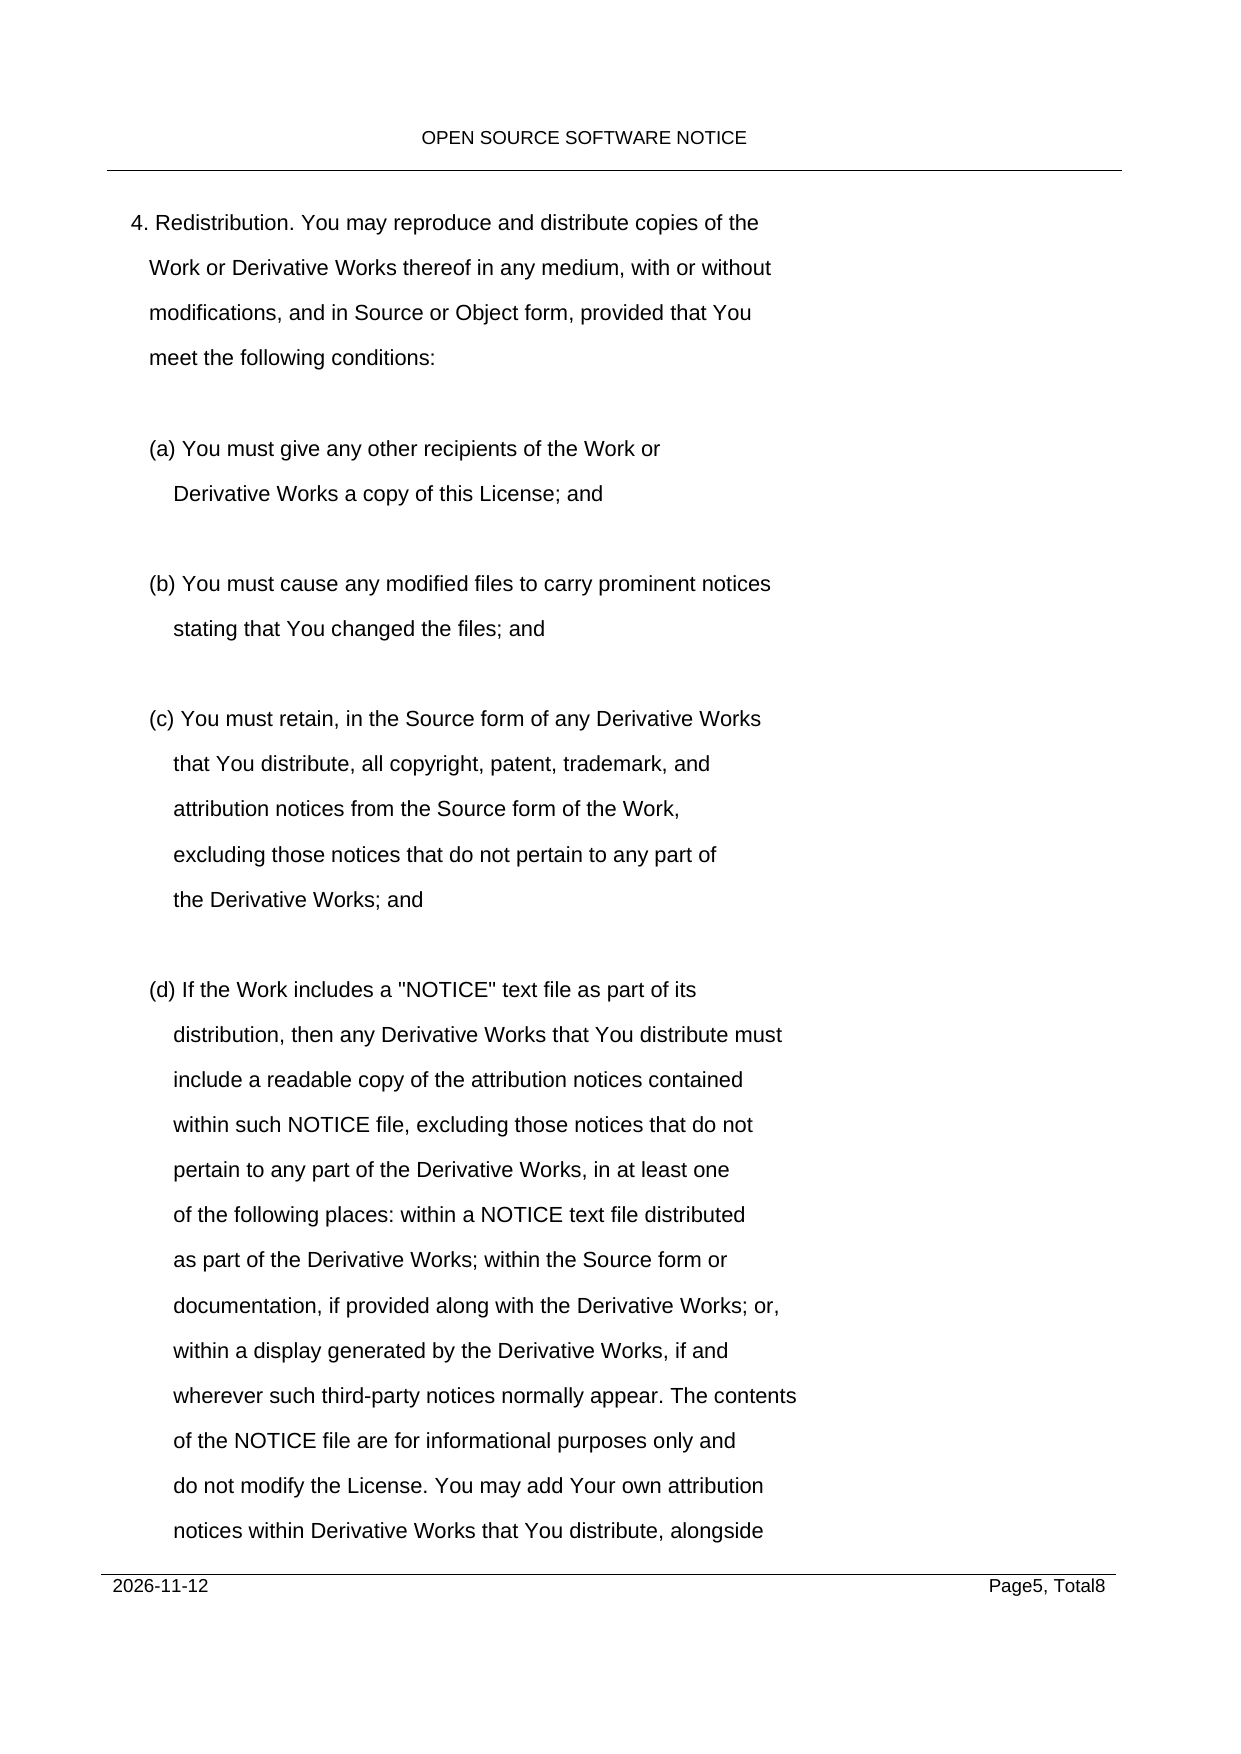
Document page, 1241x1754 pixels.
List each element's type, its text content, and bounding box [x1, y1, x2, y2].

text Derivative Works a copy of this License; and [112, 477, 1128, 509]
text of the following places: within a NOTICE text file distributed [112, 1199, 1128, 1231]
text (a) You must give any other recipients of the Work or [112, 432, 1128, 464]
text pertain to any part of the Derivative Works, in at least one [112, 1153, 1128, 1186]
text within such NOTICE file, excluding those notices that do not [112, 1108, 1128, 1141]
text modifications, and in Source or Object form, provided that You [112, 297, 1128, 329]
text 4. Redistribution. You may reproduce and distribute copies of the [112, 206, 1128, 239]
text that You distribute, all copyright, patent, trademark, and [112, 748, 1128, 780]
text within a display generated by the Derivative Works, if and [112, 1334, 1128, 1366]
text of the NOTICE file are for informational purposes only and [112, 1424, 1128, 1457]
text (b) You must cause any modified files to carry prominent notices [112, 567, 1128, 600]
text distribution, then any Derivative Works that You distribute must [112, 1018, 1128, 1051]
text stating that You changed the files; and [112, 612, 1128, 645]
text attribution notices from the Source form of the Work, [112, 793, 1128, 825]
text meet the following conditions: [112, 342, 1128, 374]
text Work or Derivative Works thereof in any medium, with or without [112, 251, 1128, 284]
text as part of the Derivative Works; within the Source form or [112, 1244, 1128, 1276]
text excluding those notices that do not pertain to any part of [112, 838, 1128, 870]
text documentation, if provided along with the Derivative Works; or, [112, 1289, 1128, 1321]
text include a readable copy of the attribution notices contained [112, 1063, 1128, 1096]
text notices within Derivative Works that You distribute, alongside [112, 1514, 1128, 1547]
text the Derivative Works; and [112, 883, 1128, 915]
text wherever such third-party notices normally appear. The contents [112, 1379, 1128, 1412]
text (c) You must retain, in the Source form of any Derivative Works [112, 702, 1128, 735]
text (d) If the Work includes a "NOTICE" text file as part of its [112, 973, 1128, 1006]
text do not modify the License. You may add Your own attribution [112, 1469, 1128, 1502]
